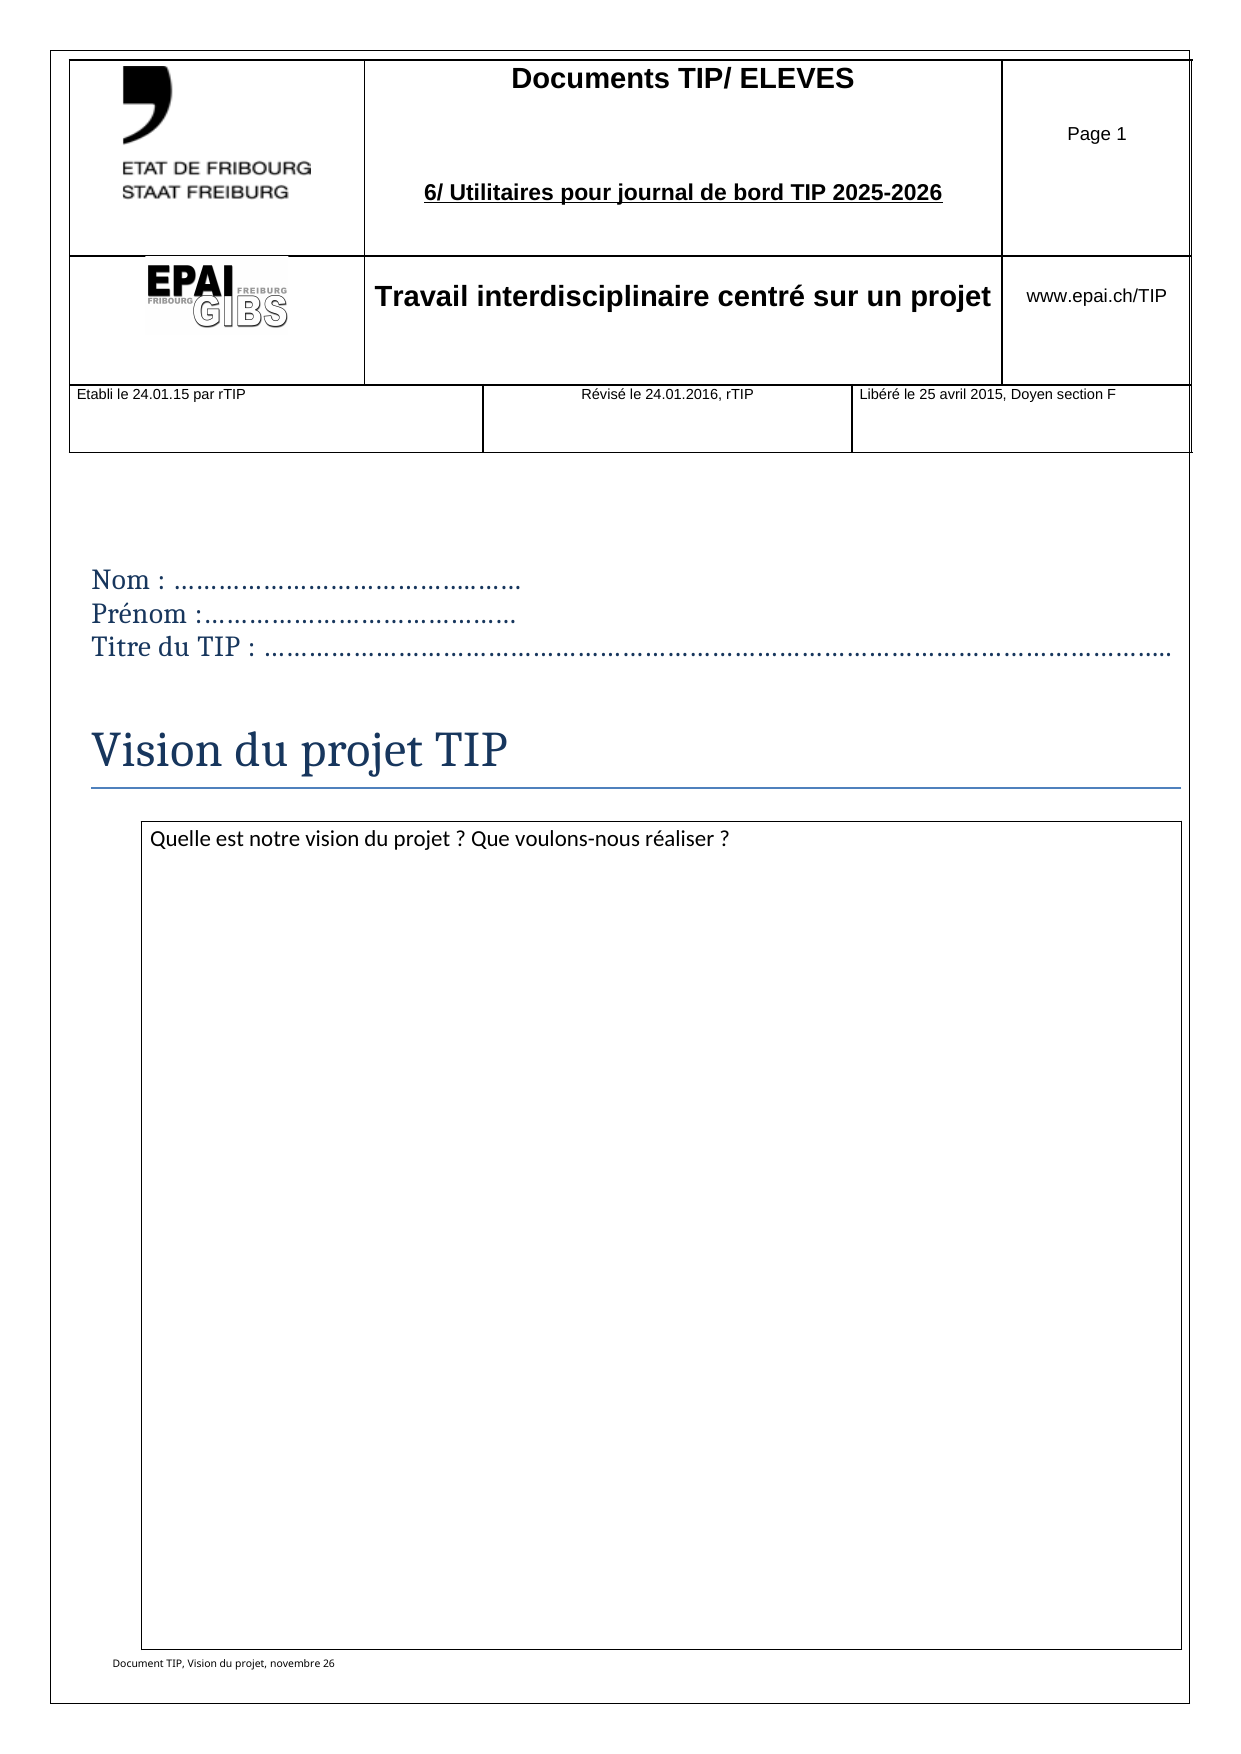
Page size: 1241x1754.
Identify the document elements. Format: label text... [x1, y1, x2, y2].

text Quelle est notre vision du projet ? Que voulons-nous réaliser ? [142, 822, 1181, 852]
title Vision du projet TIP [91, 721, 1181, 787]
picture [122, 66, 311, 200]
title Prénom :…………………………………… [91, 597, 1181, 630]
title Titre du TIP : ………………………………………………………………………………………………………….. [91, 630, 1181, 664]
title Nom : …………………………………..…… [91, 563, 1181, 597]
picture [145, 256, 289, 335]
